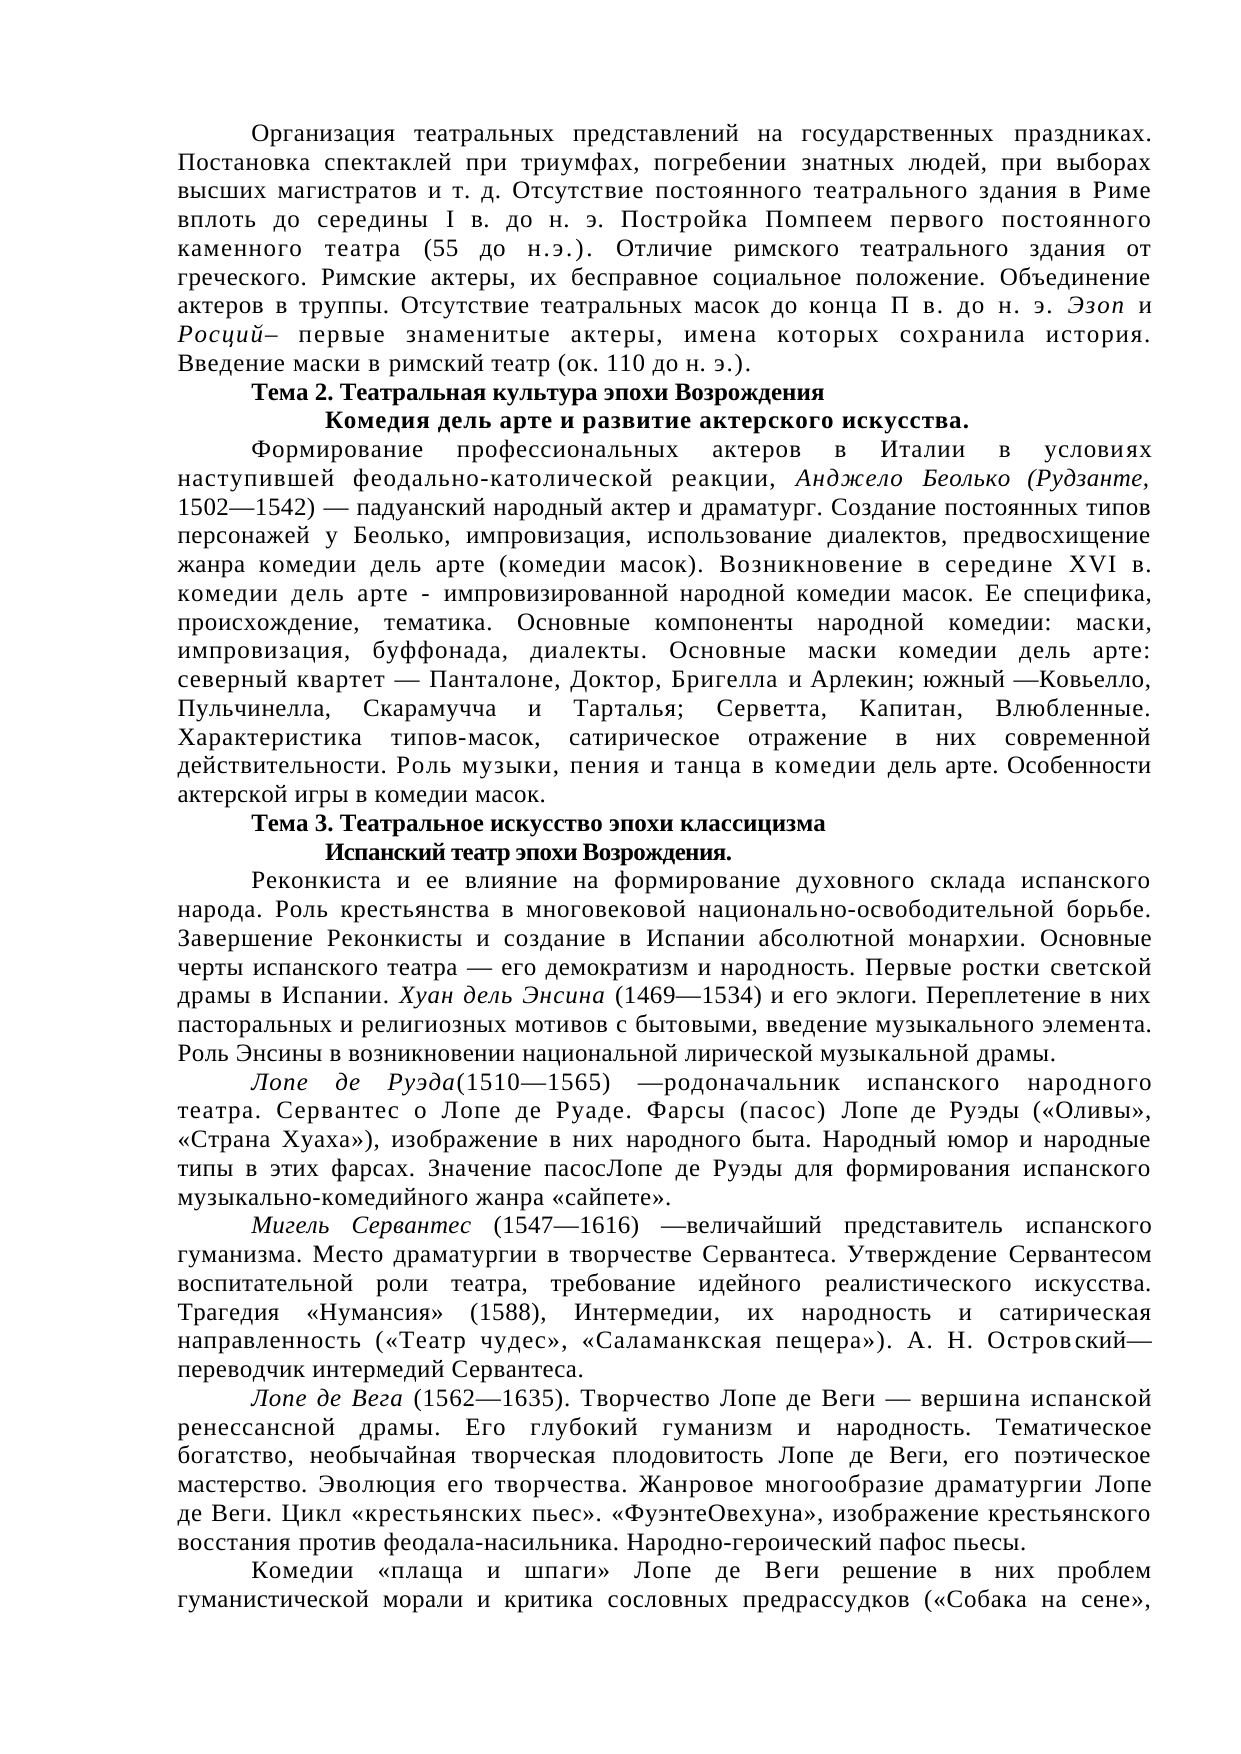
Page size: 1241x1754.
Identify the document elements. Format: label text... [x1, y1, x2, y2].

text Реконкиста и ее влияние на формирование духовного склада испанского народа. Роль крестьянства в многовековой национально-освободительной борьбе. Завершение Реконкисты и создание в Испании абсолютной монархии. Основные черты испанского театра — его демократизм и народность. Первые ростки светской драмы в Испании. Хуан дель Энсина (1469—1534) и его эклоги. Переплетение в них пасторальных и религиозных мотивов с бытовыми, введение музыкального элемента. Роль Энсины в возникновении национальной лирической музыкальной драмы. [177, 866, 1152, 1067]
text Формирование профессиональных актеров в Италии в условиях наступившей феодально-католической реакции, Анджело Беолько (Рудзанте, 1502—1542) — падуанский народный актер и драматург. Создание постоянных типов персонажей у Беолько, импровизация, использование диалектов, предвосхищение жанра комедии дель арте (комедии масок). Возникновение в середине XVI в. комедии дель арте - импровизированной народной комедии масок. Ее специфика, происхождение, тематика. Основные компоненты народной комедии: маски, импровизация, буффонада, диалекты. Основные маски комедии дель арте: северный квартет — Панталоне, Доктор, Бригелла и Арлекин; южный —Ковьелло, Пульчинелла, Скарамучча и Тарталья; Серветта, Капитан, Влюбленные. Характеристика типов-масок, сатирическое отражение в них современной действительности. Роль музыки, пения и танца в комедии дель арте. Особенности актерской игры в комедии масок. [177, 434, 1152, 808]
text Испанский театр эпохи Возрождения. [177, 837, 1152, 866]
text Тема 2. Театральная культура эпохи Возрождения [177, 377, 1152, 406]
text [177, 1556, 1152, 1613]
text Тема 3. Театральное искусство эпохи классицизма [177, 808, 1152, 837]
text Комедия дель арте и развитие актерского искусства. [177, 406, 1152, 434]
text Лопе де Вега (1562—1635). Творчество Лопе де Веги — вершина испанской ренессансной драмы. Его глубокий гуманизм и народность. Тематическое богатство, необычайная творческая плодовитость Лопе де Веги, его поэтическое мастерство. Эволюция его творчества. Жанровое многообразие драматургии Лопе де Веги. Цикл «крестьянских пьес». «ФуэнтеОвехуна», изображение крестьянского восстания против феодала-насильника. Народно-героический пафос пьесы. [177, 1383, 1152, 1556]
text Организация театральных представлений на государственных праздниках. Постановка спектаклей при триумфах, погребении знатных людей, при выборах высших магистратов и т. д. Отсутствие постоянного театрального здания в Риме вплоть до середины I в. до н. э. Постройка Помпеем первого постоянного каменного театра (55 до н.э.). Отличие римского театрального здания от греческого. Римские актеры, их бесправное социальное положение. Объединение актеров в труппы. Отсутствие театральных масок до конца П в. до н. э. Эзоп и Росций– первые знаменитые актеры, имена которых сохранила история. Введение маски в римский театр (ок. 110 до н. э.). [177, 118, 1152, 377]
text Мигель Сервантес (1547—1616) —величайший представитель испанского гуманизма. Место драматургии в творчестве Сервантеса. Утверждение Сервантесом воспитательной роли театра, требование идейного реалистического искусства. Трагедия «Нумансия» (1588), Интермедии, их народность и сатирическая направленность («Театр чудес», «Саламанкская пещера»). А. Н. Островский— переводчик интермедий Сервантеса. [177, 1211, 1152, 1383]
text Лопе де Руэда(1510—1565) —родоначальник испанского народного театра. Сервантес о Лопе де Руаде. Фарсы (пасос) Лопе де Руэды («Оливы», «Страна Хуаха»), изображение в них народного быта. Народный юмор и народные типы в этих фарсах. Значение пасосЛопе де Руэды для формирования испанского музыкально-комедийного жанра «сайпете». [177, 1067, 1152, 1211]
